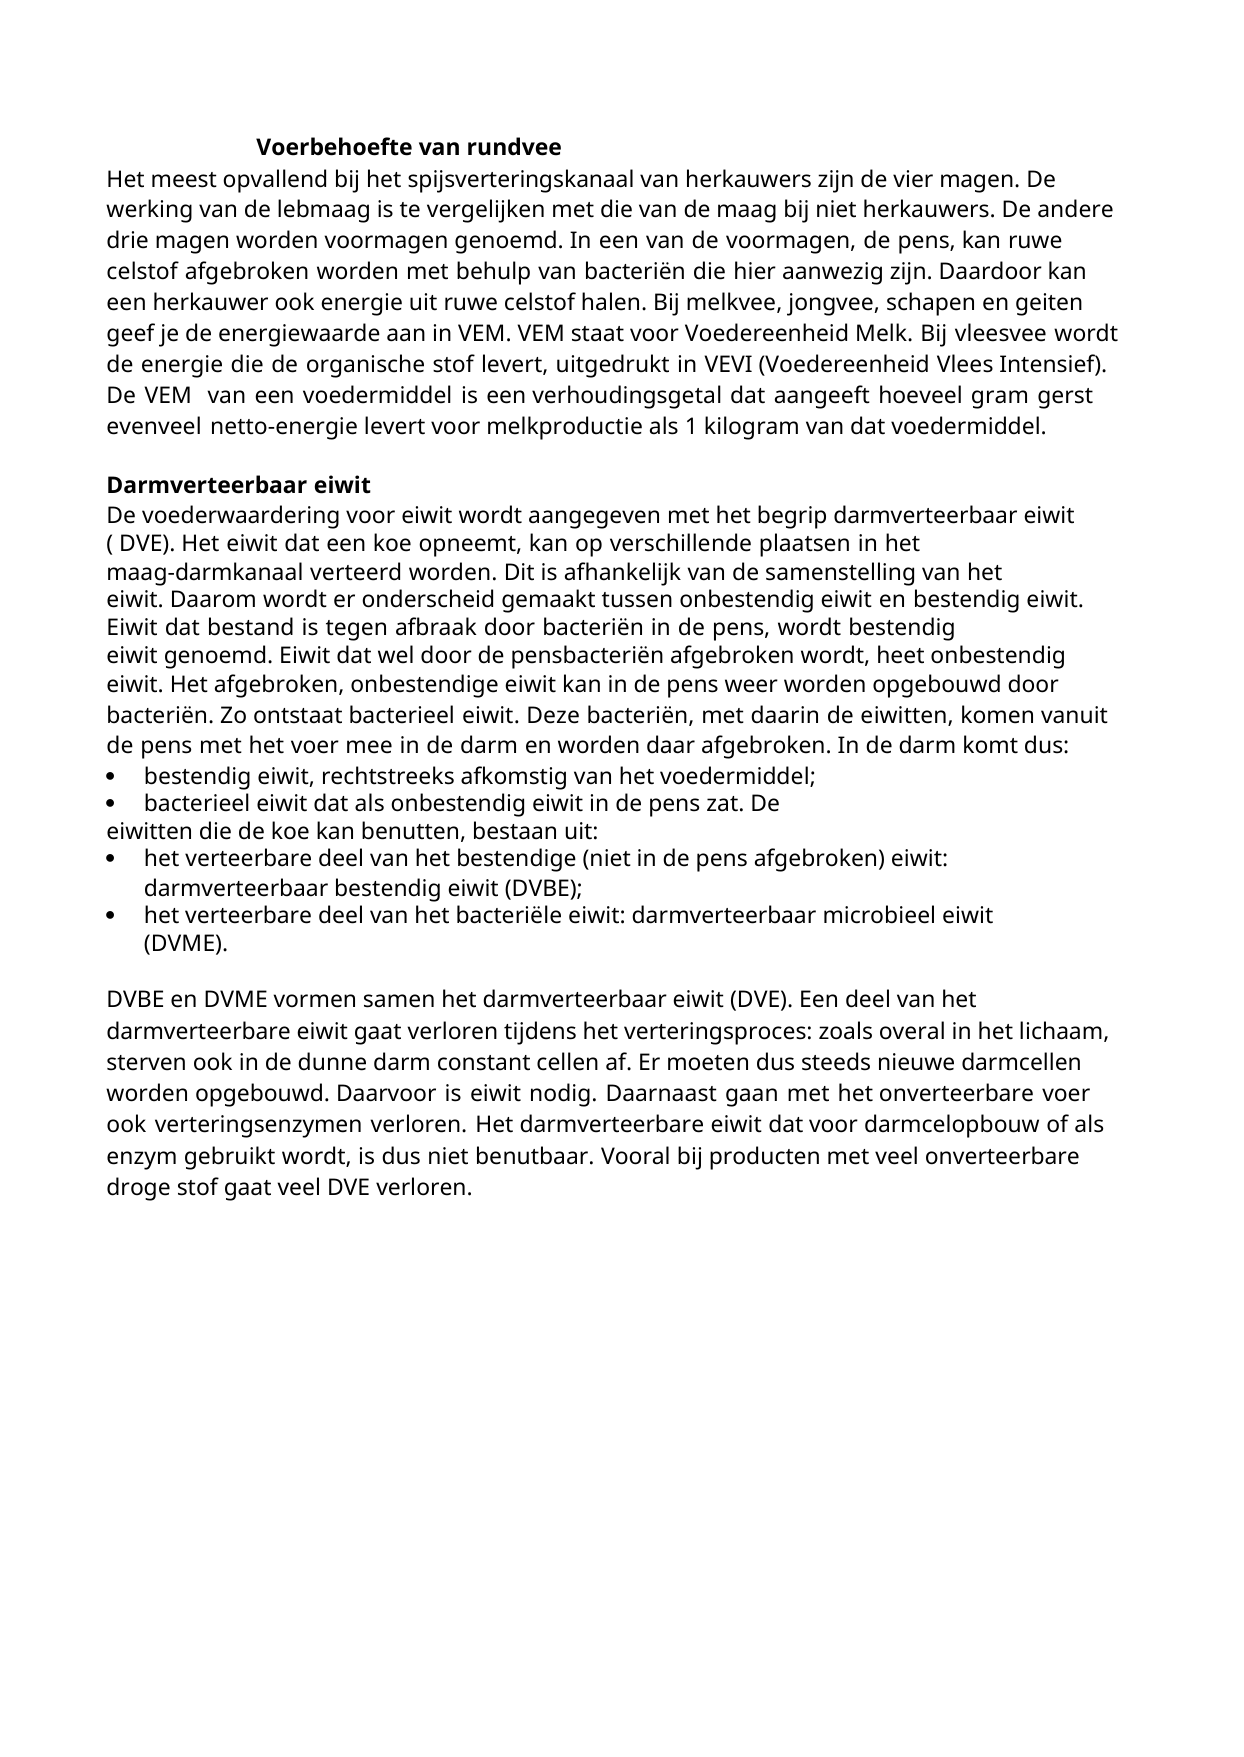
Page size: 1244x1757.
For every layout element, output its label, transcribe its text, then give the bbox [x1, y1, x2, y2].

text  bacterieel eiwit dat als onbestendig eiwit in de pens zat. De eiwitten die de koe kan benutten, bestaan uit: [106, 789, 801, 845]
text Het meest opvallend bij het spijsverteringskanaal van herkauwers zijn de vier magen. De werking van de lebmaag is te vergelijken met die van de maag bij niet herkauwers. De andere drie magen worden voormagen genoemd. In een van de voormagen, de pens, kan ruwe celstof afgebroken worden met behulp van bacteriën die hier aanwezig zijn. Daardoor kan een herkauwer ook energie uit ruwe celstof halen. Bij melkvee, jongvee, schapen en geiten geef je de energiewaarde aan in VEM. VEM staat voor Voedereenheid Melk. Bij vleesvee wordt de energie die de organische stof levert, uitgedrukt in VEVI (Voedereenheid Vlees Intensief). De VEM van een voedermiddel is een verhoudingsgetal dat aangeeft hoeveel gram gerst evenveel netto-energie levert voor melkproductie als 1 kilogram van dat voedermiddel. [106, 163, 1125, 441]
text eiwit. Daarom wordt er onderscheid gemaakt tussen onbestendig eiwit en bestendig eiwit. Eiwit dat bestand is tegen afbraak door bacteriën in de pens, wordt bestendig [106, 585, 1098, 641]
text  het verteerbare deel van het bacteriële eiwit: darmverteerbaar microbieel eiwit [106, 900, 1152, 928]
text (DVME). [144, 928, 1152, 956]
text eiwit. Het afgebroken, onbestendige eiwit kan in de pens weer worden opgebouwd door bacteriën. Zo ontstaat bacterieel eiwit. Deze bacteriën, met daarin de eiwitten, komen vanuit de pens met het voer mee in de darm en worden daar afgebroken. In de darm komt dus: [106, 668, 1127, 761]
text Voerbehoefte van rundvee [106, 131, 1152, 162]
text Darmverteerbaar eiwit [106, 469, 1152, 501]
text  het verteerbare deel van het bestendige (niet in de pens afgebroken) eiwit: [106, 845, 1152, 872]
text DVBE en DVME vormen samen het darmverteerbaar eiwit (DVE). Een deel van het darmverteerbare eiwit gaat verloren tijdens het verteringsproces: zoals overal in het lichaam, sterven ook in de dunne darm constant cellen af. Er moeten dus steeds nieuwe darmcellen worden opgebouwd. Daarvoor is eiwit nodig. Daarnaast gaan met het onverteerbare voer ook verteringsenzymen verloren. Het darmverteerbare eiwit dat voor darmcelopbouw of als enzym gebruikt wordt, is dus niet benutbaar. Vooral bij producten met veel onverteerbare droge stof gaat veel DVE verloren. [106, 983, 1113, 1202]
text  bestendig eiwit, rechtstreeks afkomstig van het voedermiddel; [106, 761, 1152, 789]
text maag-darmkanaal verteerd worden. Dit is afhankelijk van de samenstelling van het [106, 557, 1152, 584]
text eiwit genoemd. Eiwit dat wel door de pensbacteriën afgebroken wordt, heet onbestendig [106, 641, 1152, 668]
text De voederwaardering voor eiwit wordt aangegeven met het begrip darmverteerbaar eiwit ( DVE). Het eiwit dat een koe opneemt, kan op verschillende plaatsen in het [106, 501, 1086, 557]
text darmverteerbaar bestendig eiwit (DVBE); [144, 872, 1152, 900]
